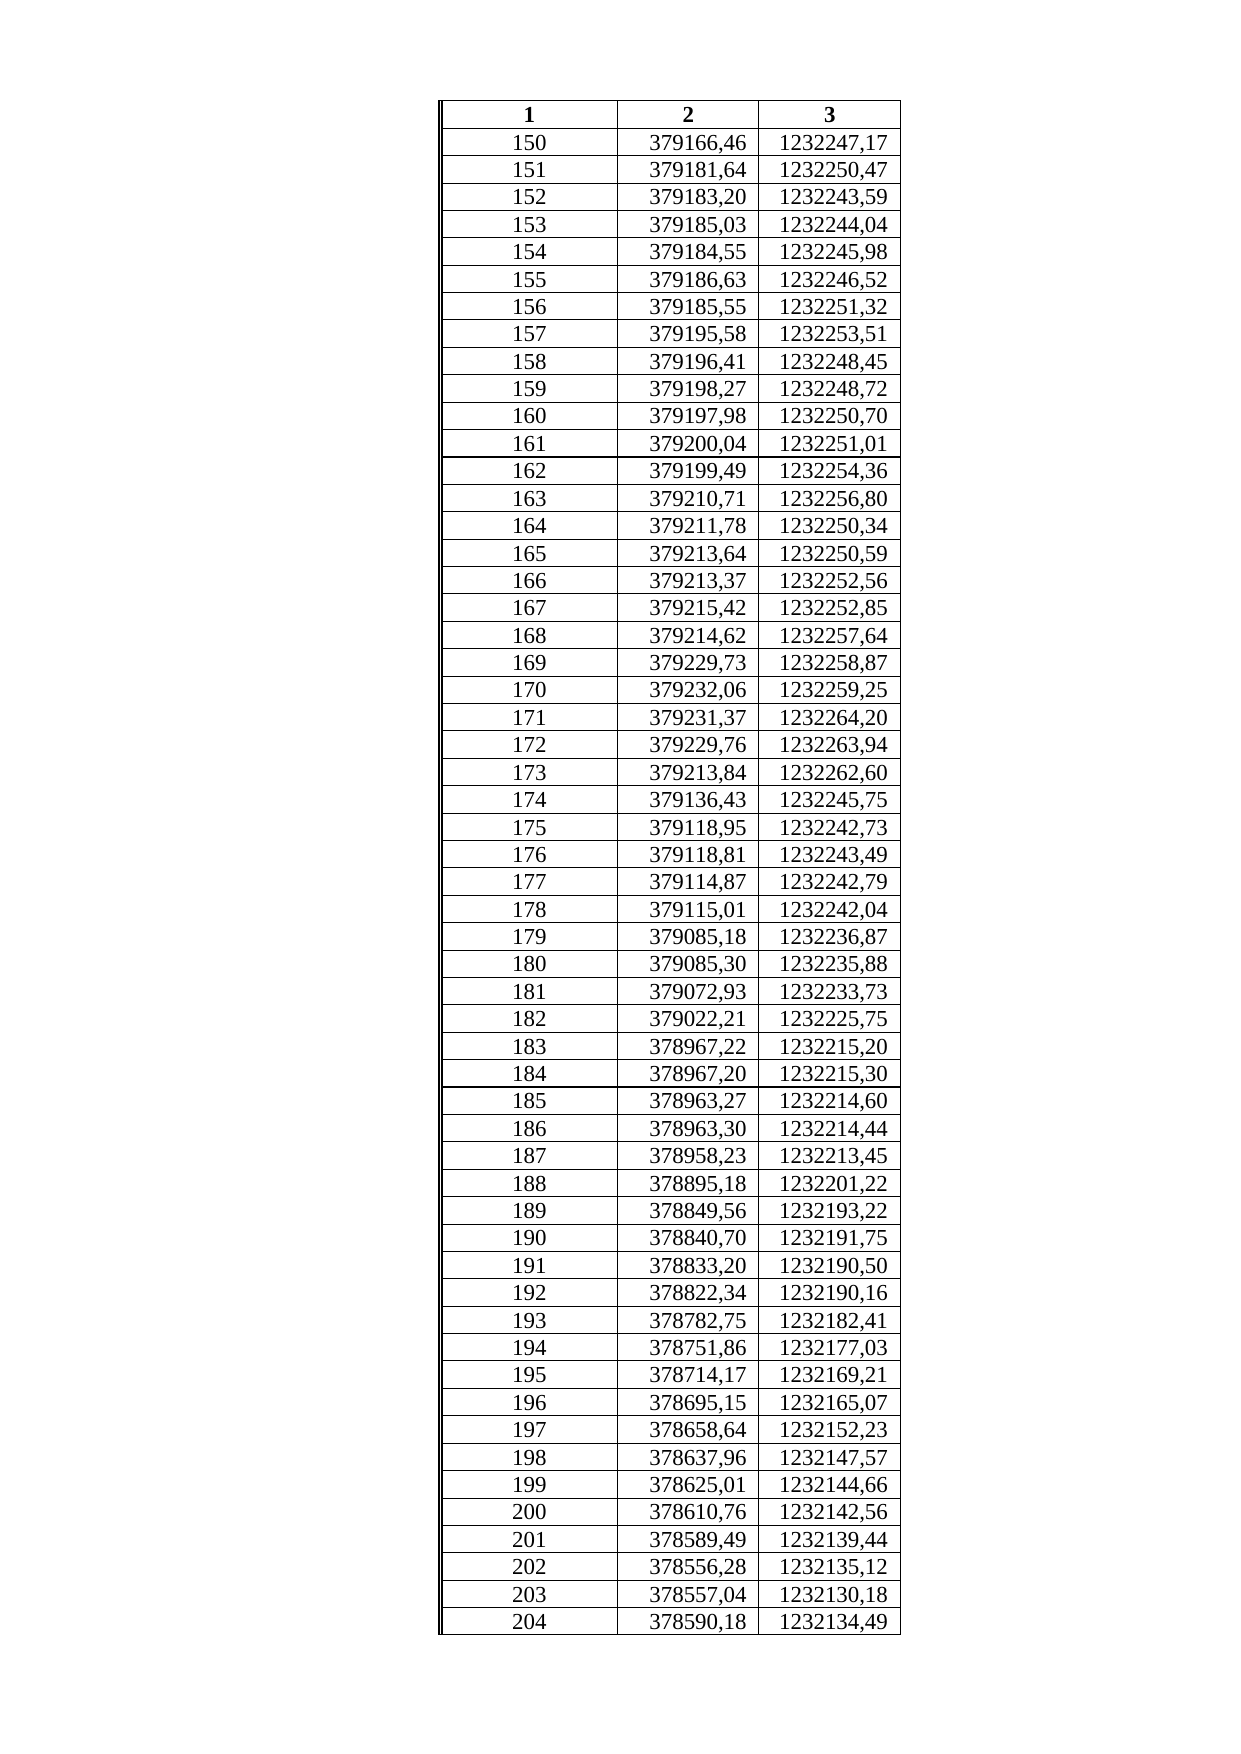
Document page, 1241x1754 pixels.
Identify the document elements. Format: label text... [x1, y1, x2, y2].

table_cell 187 [443, 1142, 617, 1169]
table_cell 378589,49 [618, 1526, 758, 1552]
table_cell 378967,20 [618, 1060, 758, 1086]
table_cell 378849,56 [618, 1197, 758, 1223]
table_cell 1232190,16 [759, 1279, 900, 1306]
table_cell 158 [443, 348, 617, 374]
table_cell 379072,93 [618, 978, 758, 1004]
table_cell 378963,30 [618, 1115, 758, 1141]
table_header 1 [443, 101, 617, 128]
table_cell 168 [443, 622, 617, 648]
table_cell 378782,75 [618, 1307, 758, 1333]
table_cell 177 [443, 868, 617, 895]
table_cell 1232248,45 [759, 348, 900, 374]
table_cell 1232130,18 [759, 1581, 900, 1607]
table_cell 378556,28 [618, 1553, 758, 1579]
table_cell 378822,34 [618, 1279, 758, 1306]
table_cell 179 [443, 923, 617, 949]
table_cell 157 [443, 320, 617, 347]
table_cell 1232252,56 [759, 567, 900, 593]
table_cell 379200,04 [618, 430, 758, 456]
table_cell 379210,71 [618, 485, 758, 511]
table_cell 378625,01 [618, 1471, 758, 1497]
table_cell 1232259,25 [759, 677, 900, 703]
table_cell 1232244,04 [759, 211, 900, 237]
table_cell 1232177,03 [759, 1334, 900, 1360]
table_cell 378967,22 [618, 1033, 758, 1059]
table_cell 379229,76 [618, 731, 758, 758]
table_cell 378695,15 [618, 1389, 758, 1415]
table_cell 1232243,49 [759, 841, 900, 867]
table_cell 1232225,75 [759, 1005, 900, 1032]
table_cell 1232235,88 [759, 951, 900, 977]
table_cell 196 [443, 1389, 617, 1415]
table_cell 1232236,87 [759, 923, 900, 949]
table_cell 379185,55 [618, 293, 758, 319]
table_cell 1232191,75 [759, 1225, 900, 1251]
table_cell 190 [443, 1225, 617, 1251]
table_cell 180 [443, 951, 617, 977]
table_cell 379214,62 [618, 622, 758, 648]
table_cell 379166,46 [618, 129, 758, 155]
table_cell 379213,84 [618, 759, 758, 785]
table_cell 1232214,60 [759, 1088, 900, 1114]
table_cell 159 [443, 375, 617, 402]
table_cell 161 [443, 430, 617, 456]
table_cell 1232142,56 [759, 1499, 900, 1525]
table_cell 166 [443, 567, 617, 593]
table_cell 1232213,45 [759, 1142, 900, 1169]
table_cell 193 [443, 1307, 617, 1333]
table_cell 1232262,60 [759, 759, 900, 785]
table_cell 378714,17 [618, 1361, 758, 1388]
table_cell 379022,21 [618, 1005, 758, 1032]
table_cell 379114,87 [618, 868, 758, 895]
table_cell 379085,18 [618, 923, 758, 949]
table_cell 1232245,98 [759, 238, 900, 264]
table_cell 192 [443, 1279, 617, 1306]
table_cell 171 [443, 704, 617, 730]
table_cell 174 [443, 786, 617, 812]
table_cell 378963,27 [618, 1088, 758, 1114]
table_cell 1232245,75 [759, 786, 900, 812]
table_cell 379181,64 [618, 156, 758, 182]
table_cell 378840,70 [618, 1225, 758, 1251]
table_cell 1232214,44 [759, 1115, 900, 1141]
table_cell 379183,20 [618, 184, 758, 210]
table_cell 1232242,73 [759, 814, 900, 840]
table_cell 1232251,32 [759, 293, 900, 319]
table_cell 202 [443, 1553, 617, 1579]
table_cell 379085,30 [618, 951, 758, 977]
table_cell 164 [443, 512, 617, 538]
table_cell 186 [443, 1115, 617, 1141]
table_cell 379197,98 [618, 403, 758, 429]
table_cell 1232242,04 [759, 896, 900, 922]
table_cell 379213,37 [618, 567, 758, 593]
table_cell 379184,55 [618, 238, 758, 264]
table_cell 156 [443, 293, 617, 319]
table_cell 203 [443, 1581, 617, 1607]
table_cell 188 [443, 1170, 617, 1196]
table_cell 1232254,36 [759, 458, 900, 484]
table_cell 1232152,23 [759, 1416, 900, 1443]
table_cell 379118,95 [618, 814, 758, 840]
table_cell 1232135,12 [759, 1553, 900, 1579]
table_cell 1232190,50 [759, 1252, 900, 1278]
table_cell 191 [443, 1252, 617, 1278]
table_cell 378658,64 [618, 1416, 758, 1443]
table_cell 160 [443, 403, 617, 429]
table_cell 1232182,41 [759, 1307, 900, 1333]
table_cell 1232247,17 [759, 129, 900, 155]
table_cell 1232201,22 [759, 1170, 900, 1196]
table_cell 378637,96 [618, 1444, 758, 1470]
table_cell 1232264,20 [759, 704, 900, 730]
table_cell 379198,27 [618, 375, 758, 402]
table_cell 181 [443, 978, 617, 1004]
table_cell 204 [443, 1608, 617, 1634]
table_cell 154 [443, 238, 617, 264]
table_cell 378610,76 [618, 1499, 758, 1525]
table_cell 379211,78 [618, 512, 758, 538]
table_cell 1232215,30 [759, 1060, 900, 1086]
table_cell 1232248,72 [759, 375, 900, 402]
table_cell 199 [443, 1471, 617, 1497]
table_cell 1232258,87 [759, 649, 900, 676]
table_header 3 [759, 101, 900, 128]
table_cell 378958,23 [618, 1142, 758, 1169]
table_cell 1232250,47 [759, 156, 900, 182]
table_cell 1232134,49 [759, 1608, 900, 1634]
table_cell 163 [443, 485, 617, 511]
table_cell 1232257,64 [759, 622, 900, 648]
table_cell 170 [443, 677, 617, 703]
table_cell 1232169,21 [759, 1361, 900, 1388]
table_cell 153 [443, 211, 617, 237]
table_cell 1232193,22 [759, 1197, 900, 1223]
table_cell 1232147,57 [759, 1444, 900, 1470]
table_cell 182 [443, 1005, 617, 1032]
table_cell 200 [443, 1499, 617, 1525]
table_cell 194 [443, 1334, 617, 1360]
table_cell 1232256,80 [759, 485, 900, 511]
table_cell 1232250,70 [759, 403, 900, 429]
table_cell 1232215,20 [759, 1033, 900, 1059]
table_cell 176 [443, 841, 617, 867]
table_cell 378590,18 [618, 1608, 758, 1634]
table_cell 379185,03 [618, 211, 758, 237]
table_cell 162 [443, 458, 617, 484]
table_cell 1232252,85 [759, 594, 900, 621]
table_cell 1232246,52 [759, 266, 900, 292]
table_cell 150 [443, 129, 617, 155]
table_cell 378833,20 [618, 1252, 758, 1278]
table_cell 1232139,44 [759, 1526, 900, 1552]
table_cell 379229,73 [618, 649, 758, 676]
table_cell 378895,18 [618, 1170, 758, 1196]
table_cell 379118,81 [618, 841, 758, 867]
table_cell 152 [443, 184, 617, 210]
table_cell 1232253,51 [759, 320, 900, 347]
table_cell 185 [443, 1088, 617, 1114]
table_cell 151 [443, 156, 617, 182]
table_cell 197 [443, 1416, 617, 1443]
table_cell 379231,37 [618, 704, 758, 730]
table_cell 201 [443, 1526, 617, 1552]
table_cell 1232242,79 [759, 868, 900, 895]
table_cell 189 [443, 1197, 617, 1223]
table_cell 379136,43 [618, 786, 758, 812]
table_cell 379195,58 [618, 320, 758, 347]
table_cell 378751,86 [618, 1334, 758, 1360]
table_header 2 [618, 101, 758, 128]
table_cell 1232263,94 [759, 731, 900, 758]
table_cell 1232165,07 [759, 1389, 900, 1415]
table_cell 379196,41 [618, 348, 758, 374]
table_cell 379115,01 [618, 896, 758, 922]
table_cell 1232233,73 [759, 978, 900, 1004]
table_cell 378557,04 [618, 1581, 758, 1607]
table_cell 173 [443, 759, 617, 785]
table_cell 1232250,34 [759, 512, 900, 538]
table_cell 379199,49 [618, 458, 758, 484]
table_cell 1232251,01 [759, 430, 900, 456]
table_cell 1232243,59 [759, 184, 900, 210]
table_cell 165 [443, 540, 617, 566]
table_cell 183 [443, 1033, 617, 1059]
table_cell 195 [443, 1361, 617, 1388]
table_cell 175 [443, 814, 617, 840]
table_cell 198 [443, 1444, 617, 1470]
table_cell 184 [443, 1060, 617, 1086]
table_cell 1232250,59 [759, 540, 900, 566]
table_cell 379186,63 [618, 266, 758, 292]
table_cell 379215,42 [618, 594, 758, 621]
table_cell 178 [443, 896, 617, 922]
table_cell 169 [443, 649, 617, 676]
table_cell 167 [443, 594, 617, 621]
table_cell 379232,06 [618, 677, 758, 703]
table_cell 155 [443, 266, 617, 292]
table_cell 1232144,66 [759, 1471, 900, 1497]
table_cell 379213,64 [618, 540, 758, 566]
table_cell 172 [443, 731, 617, 758]
